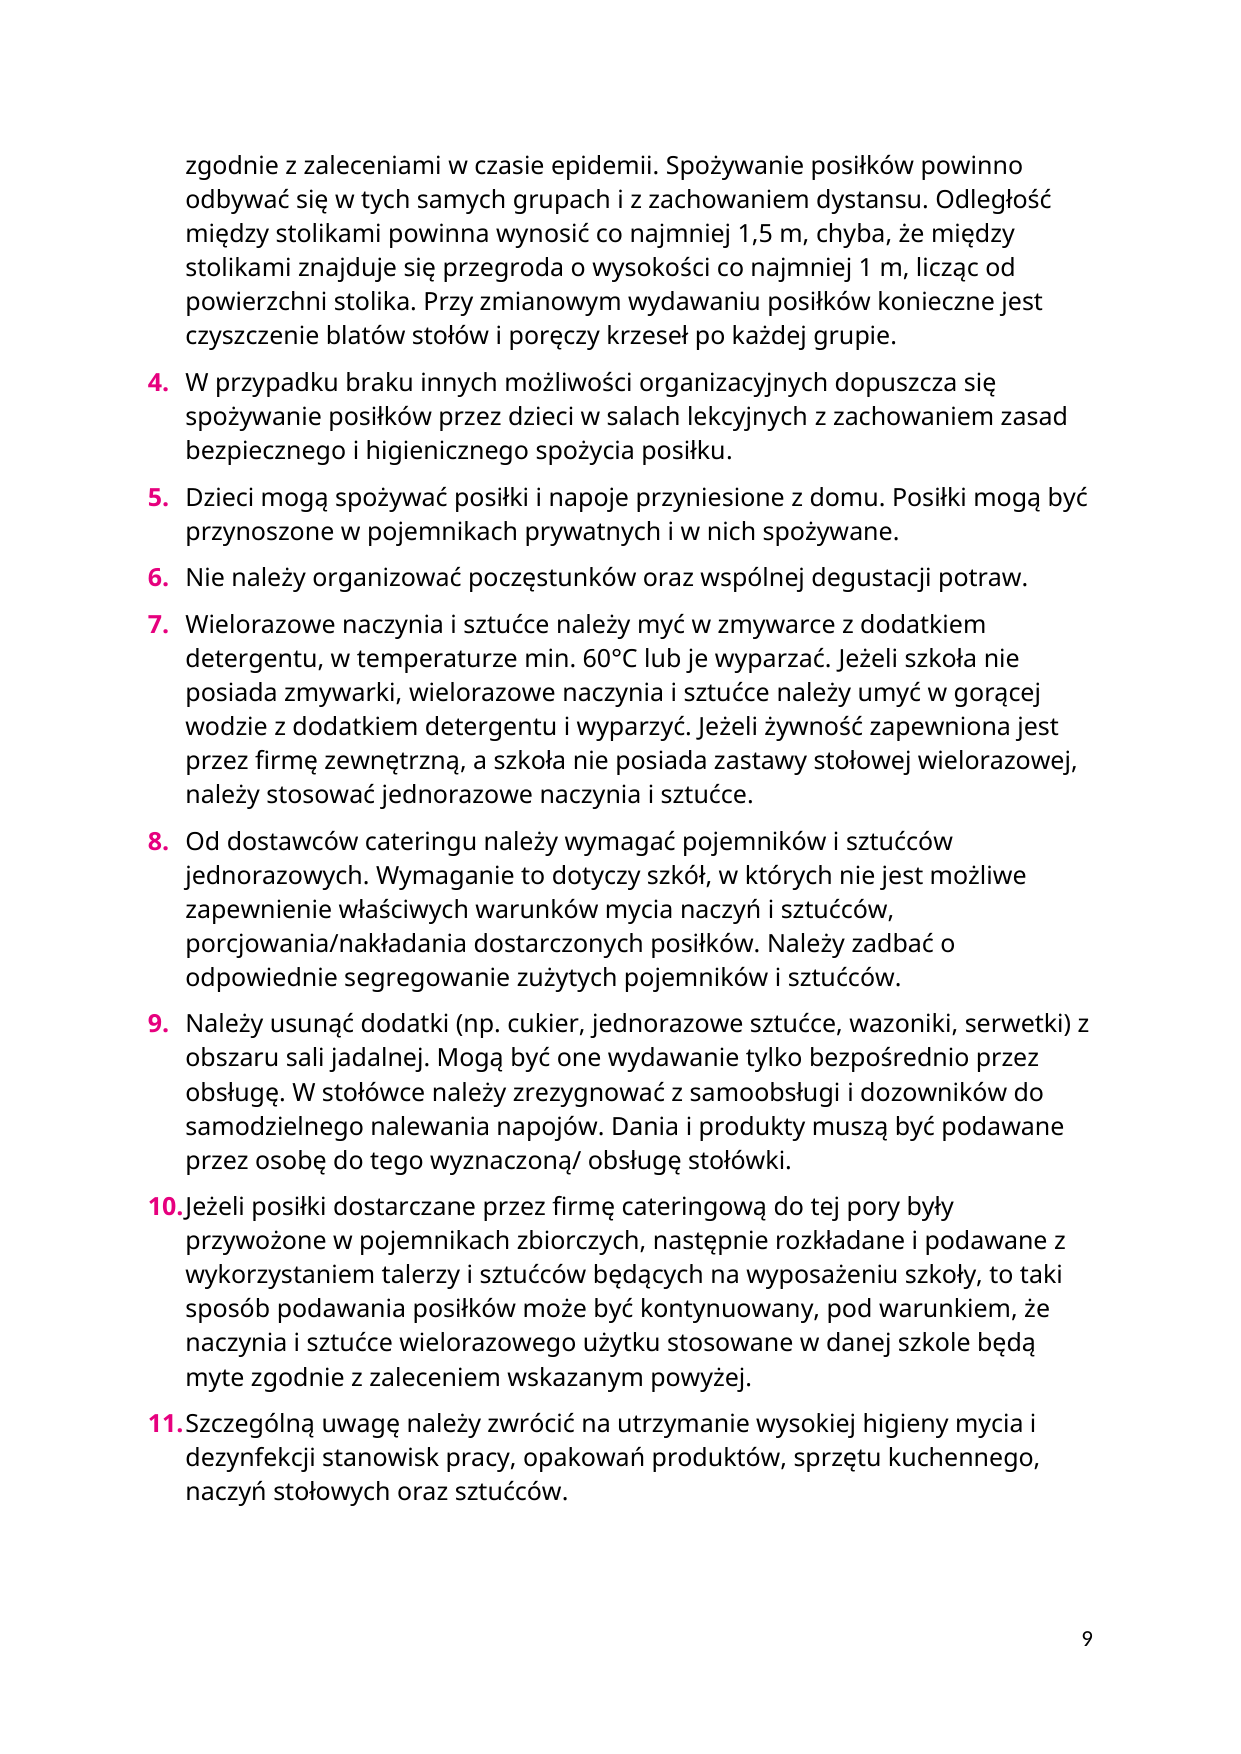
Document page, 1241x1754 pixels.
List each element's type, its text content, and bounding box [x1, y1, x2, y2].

list W przypadku braku innych możliwości organizacyjnych dopuszcza się spożywanie posiłków przez dzieci w salach lekcyjnych z zachowaniem zasad bezpiecznego i higienicznego spożycia posiłku. [148, 364, 1093, 467]
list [148, 148, 1093, 352]
list Szczególną uwagę należy zwrócić na utrzymanie wysokiej higieny mycia i dezynfekcji stanowisk pracy, opakowań produktów, sprzętu kuchennego, naczyń stołowych oraz sztućców. [148, 1406, 1093, 1508]
list Wielorazowe naczynia i sztućce należy myć w zmywarce z dodatkiem detergentu, w temperaturze min. 60°C lub je wyparzać. Jeżeli szkoła nie posiada zmywarki, wielorazowe naczynia i sztućce należy umyć w gorącej wodzie z dodatkiem detergentu i wyparzyć. Jeżeli żywność zapewniona jest przez firmę zewnętrzną, a szkoła nie posiada zastawy stołowej wielorazowej, należy stosować jednorazowe naczynia i sztućce. [148, 606, 1093, 811]
list Od dostawców cateringu należy wymagać pojemników i sztućców jednorazowych. Wymaganie to dotyczy szkół, w których nie jest możliwe zapewnienie właściwych warunków mycia naczyń i sztućców, porcjowania/nakładania dostarczonych posiłków. Należy zadbać o odpowiednie segregowanie zużytych pojemników i sztućców. [148, 823, 1093, 993]
list Jeżeli posiłki dostarczane przez firmę cateringową do tej pory były przywożone w pojemnikach zbiorczych, następnie rozkładane i podawane z wykorzystaniem talerzy i sztućców będących na wyposażeniu szkoły, to taki sposób podawania posiłków może być kontynuowany, pod warunkiem, że naczynia i sztućce wielorazowego użytku stosowane w danej szkole będą myte zgodnie z zaleceniem wskazanym powyżej. [148, 1189, 1093, 1393]
list Dzieci mogą spożywać posiłki i napoje przyniesione z domu. Posiłki mogą być przynoszone w pojemnikach prywatnych i w nich spożywane. [148, 479, 1093, 547]
list Należy usunąć dodatki (np. cukier, jednorazowe sztućce, wazoniki, serwetki) z obszaru sali jadalnej. Mogą być one wydawanie tylko bezpośrednio przez obsługę. W stołówce należy zrezygnować z samoobsługi i dozowników do samodzielnego nalewania napojów. Dania i produkty muszą być podawane przez osobę do tego wyznaczoną/ obsługę stołówki. [148, 1006, 1093, 1176]
list Nie należy organizować poczęstunków oraz wspólnej degustacji potraw. [148, 560, 1093, 594]
